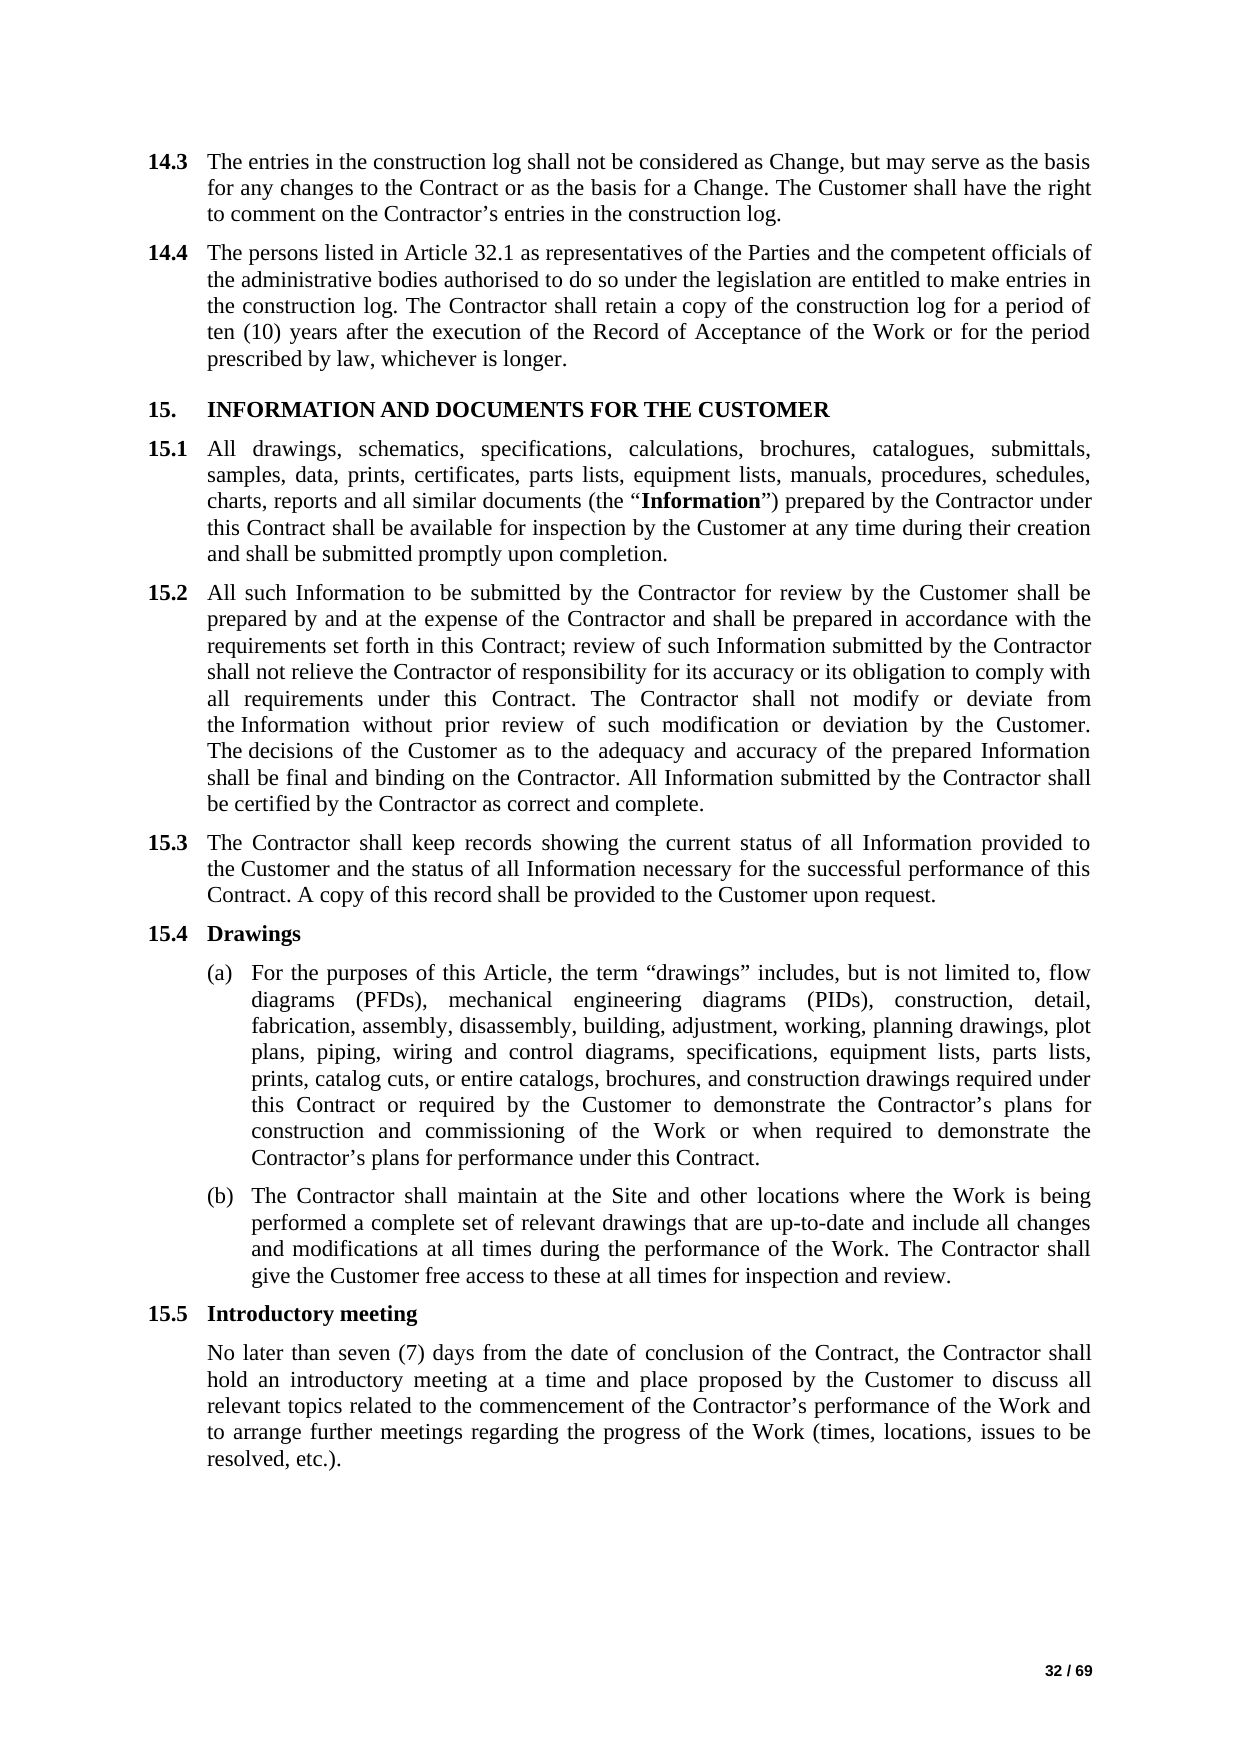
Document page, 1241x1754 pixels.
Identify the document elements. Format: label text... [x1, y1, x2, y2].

text All drawings, schematics, specifications, calculations, brochures, catalogues, submittals, samples, data, prints, certificates, parts lists, equipment lists, manuals, procedures, schedules, charts, reports and all similar documents (the “Information”) prepared by the Contractor under this Contract shall be available for inspection by the Customer at any time during their creation and shall be submitted promptly upon completion. [148, 435, 1092, 567]
text The persons listed in Article 32.1 as representatives of the Parties and the competent officials of the administrative bodies authorised to do so under the legislation are entitled to make entries in the construction log. The Contractor shall retain a copy of the construction log for a period of ten (10) years after the execution of the Record of Acceptance of the Work or for the period prescribed by law, whichever is longer. [148, 239, 1092, 371]
list No later than seven (7) days from the date of conclusion of the Contract, the Contractor shall hold an introductory meeting at a time and place proposed by the Customer to discuss all relevant topics related to the commencement of the Contractor’s performance of the Work and to arrange further meetings regarding the progress of the Work (times, locations, issues to be resolved, etc.). [207, 1339, 1092, 1471]
text Drawings [148, 920, 1092, 947]
text For the purposes of this Article, the term “drawings” includes, but is not limited to, flow diagrams (PFDs), mechanical engineering diagrams (PIDs), construction, detail, fabrication, assembly, disassembly, building, adjustment, working, planning drawings, plot plans, piping, wiring and control diagrams, specifications, equipment lists, parts lists, prints, catalog cuts, or entire catalogs, brochures, and construction drawings required under this Contract or required by the Customer to demonstrate the Contractor’s plans for construction and commissioning of the Work or when required to demonstrate the Contractor’s plans for performance under this Contract. [207, 959, 1092, 1170]
text The entries in the construction log shall not be considered as Change, but may serve as the basis for any changes to the Contract or as the basis for a Change. The Customer shall have the right to comment on the Contractor’s entries in the construction log. [148, 148, 1092, 227]
subtitle INFORMATION and documents for the Customer [148, 396, 1092, 422]
text The Contractor shall keep records showing the current status of all Information provided to the Customer and the status of all Information necessary for the successful performance of this Contract. A copy of this record shall be provided to the Customer upon request. [148, 829, 1092, 908]
text The Contractor shall maintain at the Site and other locations where the Work is being performed a complete set of relevant drawings that are up-to-date and include all changes and modifications at all times during the performance of the Work. The Contractor shall give the Customer free access to these at all times for inspection and review. [207, 1183, 1092, 1288]
text All such Information to be submitted by the Contractor for review by the Customer shall be prepared by and at the expense of the Contractor and shall be prepared in accordance with the requirements set forth in this Contract; review of such Information submitted by the Contractor shall not relieve the Contractor of responsibility for its accuracy or its obligation to comply with all requirements under this Contract. The Contractor shall not modify or deviate from the Information without prior review of such modification or deviation by the Customer. The decisions of the Customer as to the adequacy and accuracy of the prepared Information shall be final and binding on the Contractor. All Information submitted by the Contractor shall be certified by the Contractor as correct and complete. [148, 579, 1092, 816]
text Introductory meeting [148, 1301, 1092, 1327]
